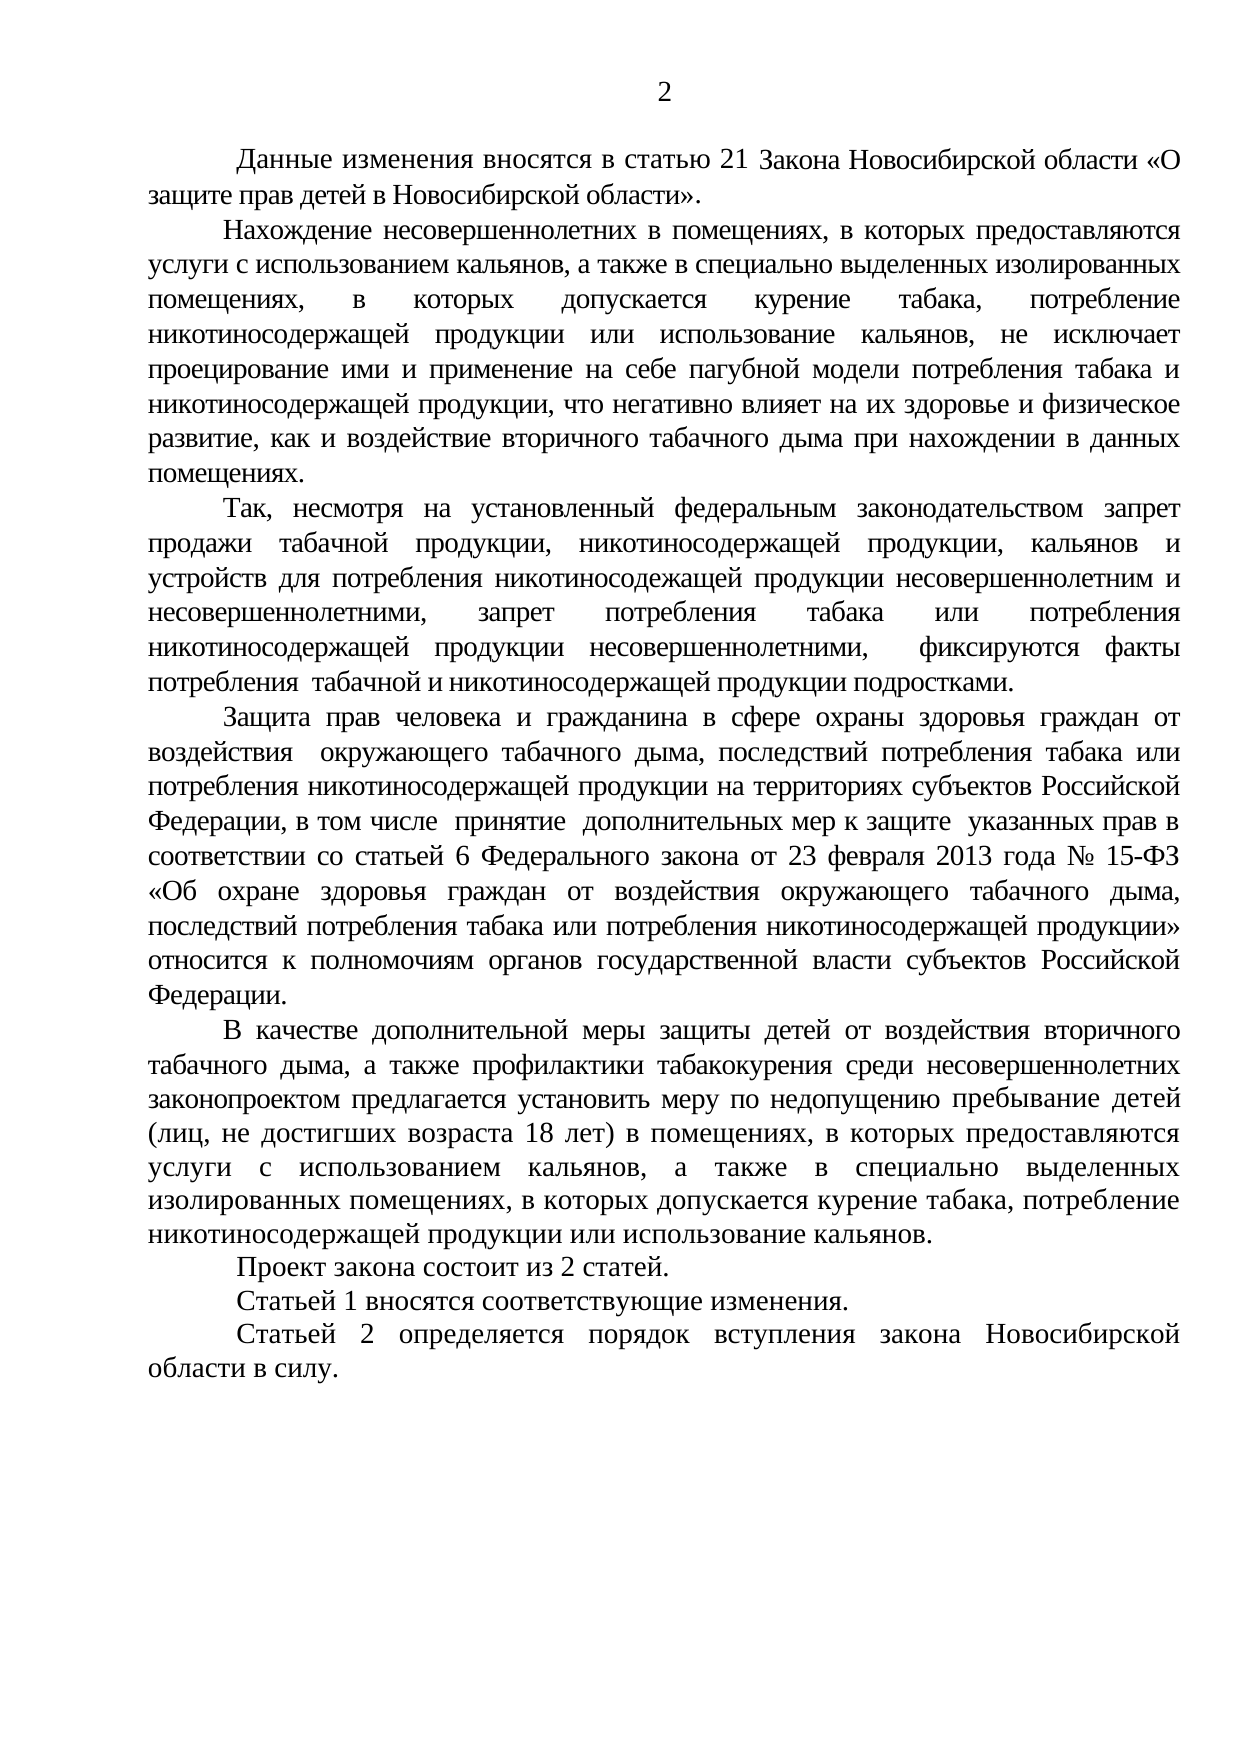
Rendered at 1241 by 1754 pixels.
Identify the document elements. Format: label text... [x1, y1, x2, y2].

text Статьей 2 определяется порядок вступления закона Новосибирской области в силу. [148, 1316, 1181, 1383]
text Защита прав человека и гражданина в сфере охраны здоровья граждан от воздействия окружающего табачного дыма, последствий потребления табака или потребления никотиносодержащей продукции на территориях субъектов Российской Федерации, в том числе принятие дополнительных мер к защите указанных прав в соответствии со статьей 6 Федерального закона от 23 февраля 2013 года № 15-ФЗ «Об охране здоровья граждан от воздействия окружающего табачного дыма, последствий потребления табака или потребления никотиносодержащей продукции» относится к полномочиям органов государственной власти субъектов Российской Федерации. [148, 698, 1181, 1011]
text Нахождение несовершеннолетних в помещениях, в которых предоставляются услуги с использованием кальянов, а также в специально выделенных изолированных помещениях, в которых допускается курение табака, потребление никотиносодержащей продукции или использование кальянов, не исключает проецирование ими и применение на себе пагубной модели потребления табака и никотиносодержащей продукции, что негативно влияет на их здоровье и физическое развитие, как и воздействие вторичного табачного дыма при нахождении в данных помещениях. [148, 211, 1181, 489]
text Статьей 1 вносятся соответствующие изменения. [148, 1283, 1181, 1316]
text Проект закона состоит из 2 статей. [148, 1249, 1181, 1283]
text Так, несмотря на установленный федеральным законодательством запрет продажи табачной продукции, никотиносодержащей продукции, кальянов и устройств для потребления никотиносодежащей продукции несовершеннолетним и несовершеннолетними, запрет потребления табака или потребления никотиносодержащей продукции несовершеннолетними, фиксируются факты потребления табачной и никотиносодержащей продукции подростками. [148, 489, 1181, 698]
text Данные изменения вносятся в статью 21 Закона Новосибирской области «О защите прав детей в Новосибирской области». [148, 141, 1181, 211]
text В качестве дополнительной меры защиты детей от воздействия вторичного табачного дыма, а также профилактики табакокурения среди несовершеннолетних законопроектом предлагается установить меру по недопущению пребывание детей (лиц, не достигших возраста 18 лет) в помещениях, в которых предоставляются услуги с использованием кальянов, а также в специально выделенных изолированных помещениях, в которых допускается курение табака, потребление никотиносодержащей продукции или использование кальянов. [148, 1011, 1181, 1249]
